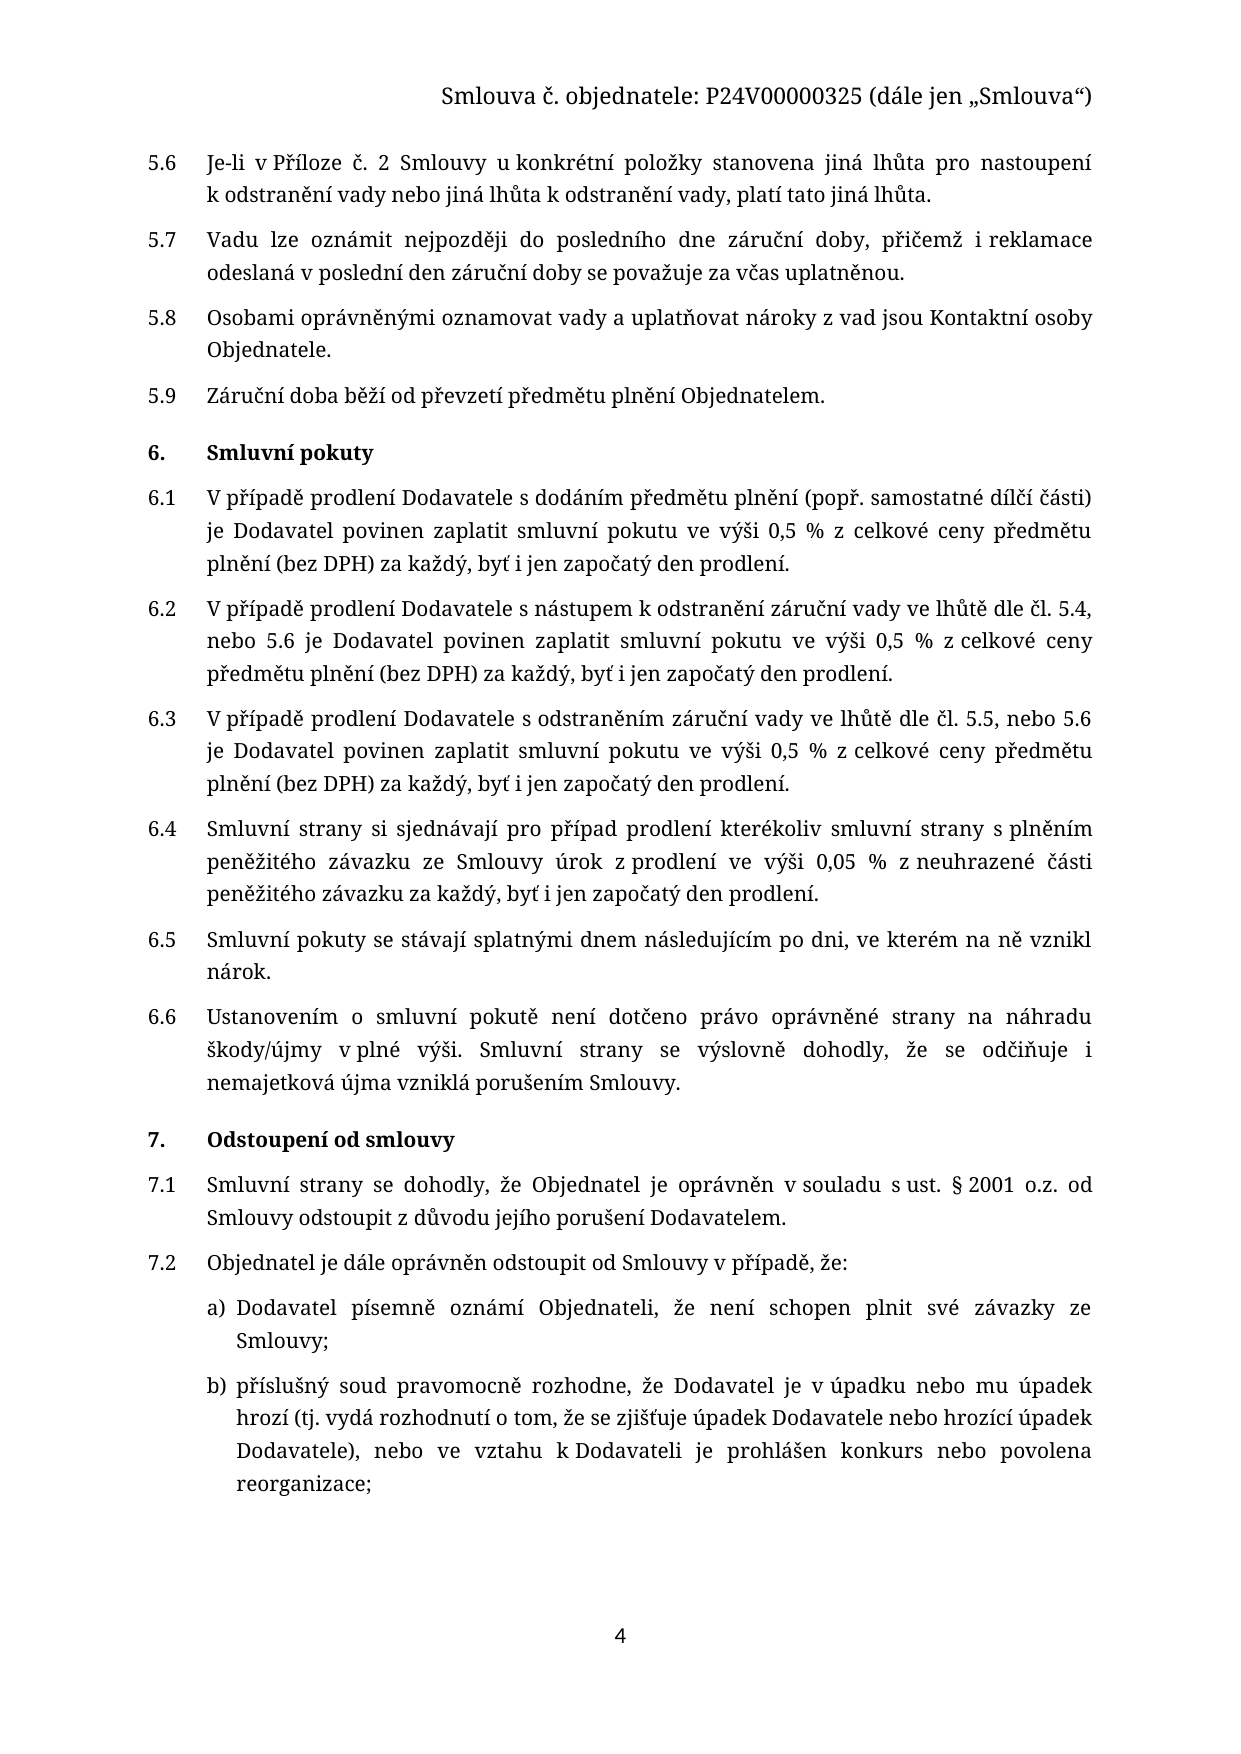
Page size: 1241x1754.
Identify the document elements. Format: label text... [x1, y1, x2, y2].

list Je-li v Příloze č. 2 Smlouvy u konkrétní položky stanovena jiná lhůta pro nastoupení k odstranění vady nebo jiná lhůta k odstranění vady, platí tato jiná lhůta. [148, 148, 1093, 209]
list Smluvní pokuty se stávají splatnými dnem následujícím po dni, ve kterém na ně vznikl nárok. [148, 925, 1093, 986]
list Smluvní strany si sjednávají pro případ prodlení kterékoliv smluvní strany s plněním peněžitého závazku ze Smlouvy úrok z prodlení ve výši 0,05 % z neuhrazené části peněžitého závazku za každý, byť i jen započatý den prodlení. [148, 814, 1093, 908]
list V případě prodlení Dodavatele s nástupem k odstranění záruční vady ve lhůtě dle čl. 5.4, nebo 5.6 je Dodavatel povinen zaplatit smluvní pokutu ve výši 0,5 % z celkové ceny předmětu plnění (bez DPH) za každý, byť i jen započatý den prodlení. [148, 594, 1093, 687]
list Smluvní pokuty [148, 438, 1093, 467]
list V případě prodlení Dodavatele s odstraněním záruční vady ve lhůtě dle čl. 5.5, nebo 5.6 je Dodavatel povinen zaplatit smluvní pokutu ve výši 0,5 % z celkové ceny předmětu plnění (bez DPH) za každý, byť i jen započatý den prodlení. [148, 704, 1093, 798]
list Osobami oprávněnými oznamovat vady a uplatňovat nároky z vad jsou Kontaktní osoby Objednatele. [148, 303, 1093, 364]
list Záruční doba běží od převzetí předmětu plnění Objednatelem. [148, 381, 1093, 409]
list příslušný soud pravomocně rozhodne, že Dodavatel je v úpadku nebo mu úpadek hrozí (tj. vydá rozhodnutí o tom, že se zjišťuje úpadek Dodavatele nebo hrozící úpadek Dodavatele), nebo ve vztahu k Dodavateli je prohlášen konkurs nebo povolena reorganizace; [207, 1371, 1093, 1497]
list Ustanovením o smluvní pokutě není dotčeno právo oprávněné strany na náhradu škody/újmy v plné výši. Smluvní strany se výslovně dohodly, že se odčiňuje i nemajetková újma vzniklá porušením Smlouvy. [148, 1002, 1093, 1096]
list Objednatel je dále oprávněn odstoupit od Smlouvy v případě, že: [148, 1248, 1093, 1276]
list Odstoupení od smlouvy [148, 1125, 1093, 1154]
list V případě prodlení Dodavatele s dodáním předmětu plnění (popř. samostatné dílčí části) je Dodavatel povinen zaplatit smluvní pokutu ve výši 0,5 % z celkové ceny předmětu plnění (bez DPH) za každý, byť i jen započatý den prodlení. [148, 483, 1093, 577]
list Vadu lze oznámit nejpozději do posledního dne záruční doby, přičemž i reklamace odeslaná v poslední den záruční doby se považuje za včas uplatněnou. [148, 225, 1093, 286]
list Smluvní strany se dohodly, že Objednatel je oprávněn v souladu s ust. § 2001 o.z. od Smlouvy odstoupit z důvodu jejího porušení Dodavatelem. [148, 1170, 1093, 1231]
list Dodavatel písemně oznámí Objednateli, že není schopen plnit své závazky ze Smlouvy; [207, 1293, 1093, 1354]
